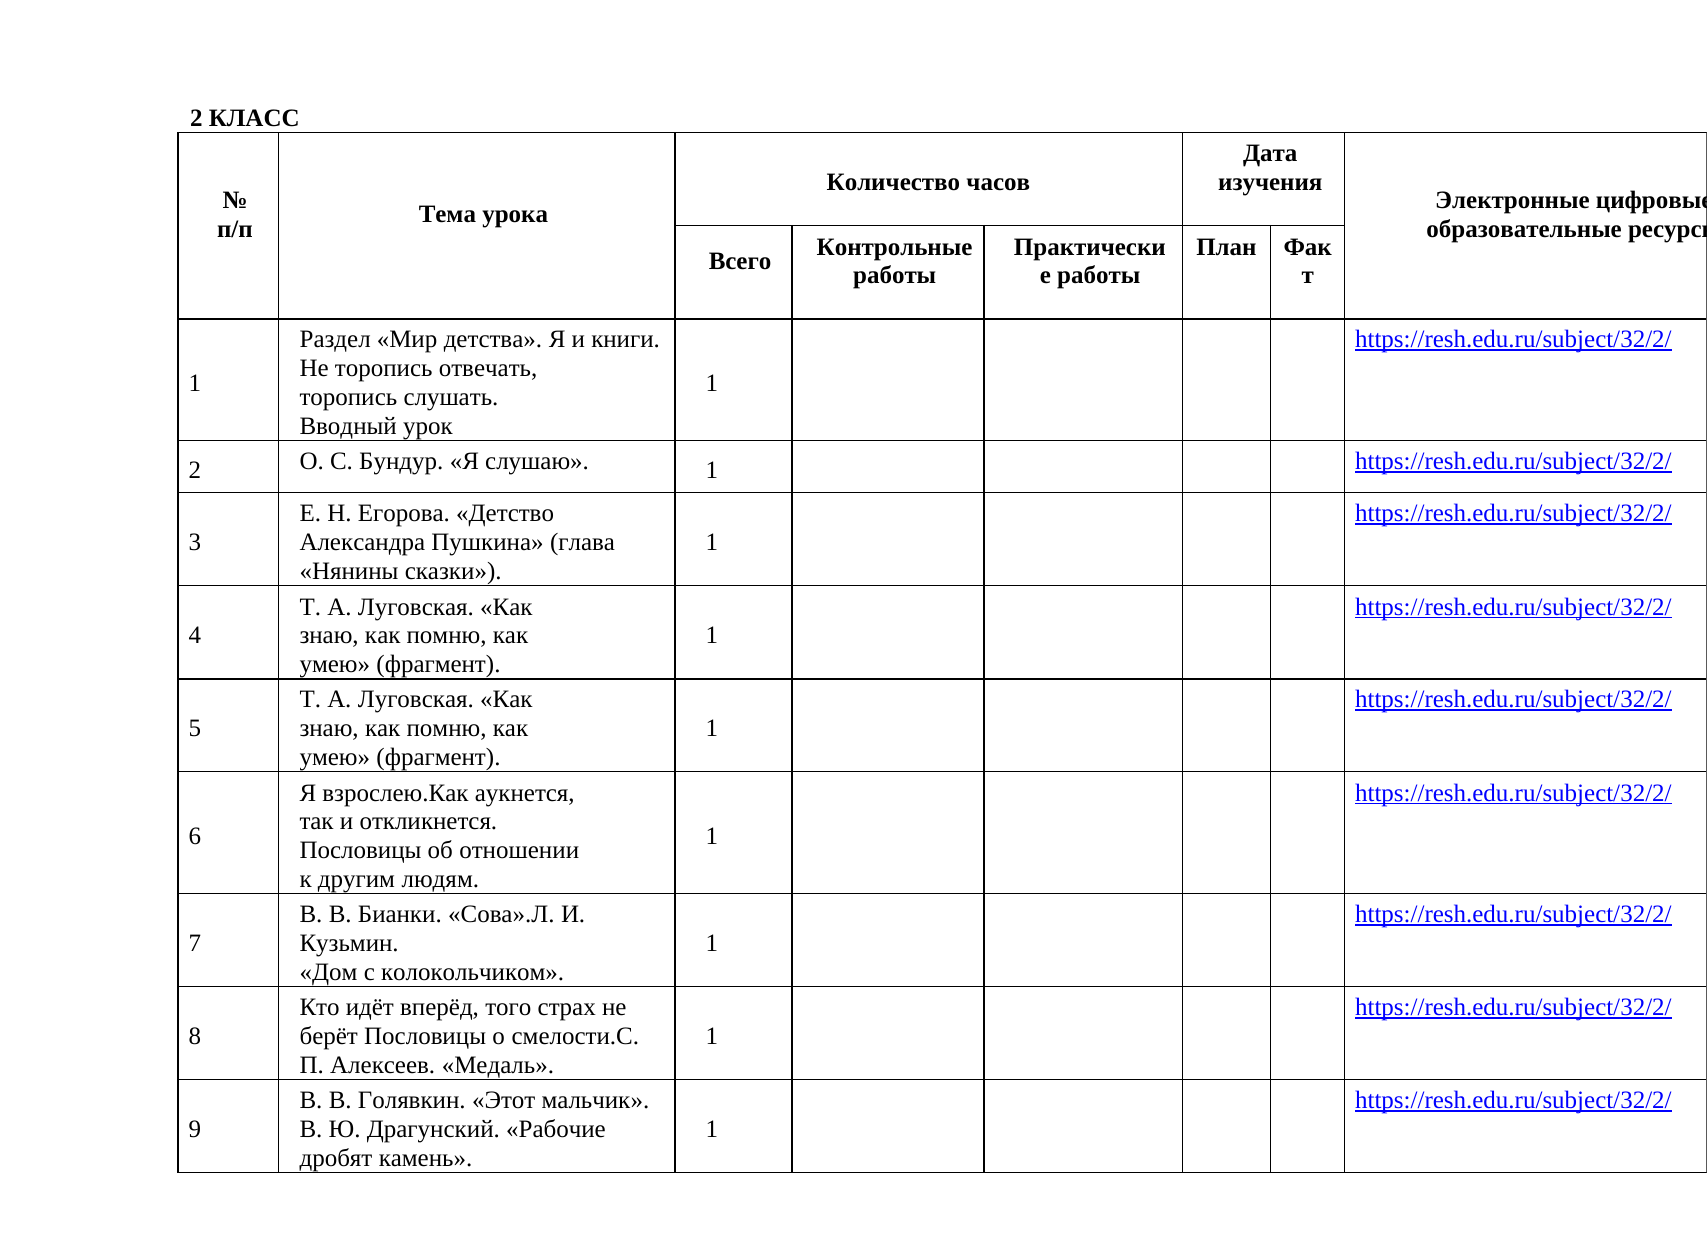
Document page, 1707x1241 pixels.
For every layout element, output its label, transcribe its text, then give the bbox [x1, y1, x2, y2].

table_cell https://resh.edu.ru/subject/32/2/ [1345, 586, 1706, 678]
table_cell [1183, 894, 1270, 986]
table_cell [793, 493, 983, 585]
table_cell [1271, 320, 1344, 439]
table_cell Факт [1271, 226, 1344, 318]
table_cell Практические работы [985, 226, 1182, 318]
table_cell https://resh.edu.ru/subject/32/2/ [1345, 987, 1706, 1079]
table_header № п/п [179, 133, 278, 318]
table_cell [793, 1080, 983, 1172]
table_cell 1 [676, 586, 791, 678]
table_cell [1183, 680, 1270, 771]
table_cell 1 [676, 493, 791, 585]
table_cell [793, 586, 983, 678]
table_cell [1183, 586, 1270, 678]
table_cell [1183, 987, 1270, 1079]
table_cell [985, 441, 1182, 492]
table_cell Е. Н. Егорова. «Детство Александра Пушкина» (глава «Нянины сказки»). [279, 493, 674, 585]
table_cell 1 [676, 441, 791, 492]
table_cell 7 [179, 894, 278, 986]
table_header Электронные цифровые образовательные ресурсы [1345, 133, 1706, 318]
table_cell [1271, 586, 1344, 678]
table_header Количество часов [676, 133, 1182, 225]
table_cell В. В. Бианки. «Сова».Л. И. Кузьмин. «Дом с колокольчиком». [279, 894, 674, 986]
table_cell 9 [179, 1080, 278, 1172]
table_cell План [1183, 226, 1270, 318]
table_header Дата изучения [1183, 133, 1344, 225]
table_cell 1 [179, 320, 278, 439]
table_cell [1271, 493, 1344, 585]
table_cell Т. А. Луговская. «Как знаю, как помню, как умею» (фрагмент). [279, 586, 674, 678]
table_cell 4 [179, 586, 278, 678]
table_cell [1271, 680, 1344, 771]
table_cell [1271, 441, 1344, 492]
table_cell 2 [179, 441, 278, 492]
table_cell 1 [676, 987, 791, 1079]
table_cell 5 [179, 680, 278, 771]
table_cell [1183, 772, 1270, 893]
table_cell [1271, 894, 1344, 986]
table_cell 6 [179, 772, 278, 893]
table_cell 1 [676, 320, 791, 439]
table_cell [985, 772, 1182, 893]
table_cell https://resh.edu.ru/subject/32/2/ [1345, 772, 1706, 893]
table_cell 8 [179, 987, 278, 1079]
table_cell Я взрослею.Как аукнется, так и откликнется. Пословицы об отношении к другим людям. [279, 772, 674, 893]
table_cell https://resh.edu.ru/subject/32/2/ [1345, 320, 1706, 439]
table_cell [985, 894, 1182, 986]
table_cell [1183, 1080, 1270, 1172]
table_cell [985, 493, 1182, 585]
table_cell [1271, 772, 1344, 893]
table_cell [1183, 441, 1270, 492]
table_cell [985, 680, 1182, 771]
table_cell 1 [676, 680, 791, 771]
table_cell [1183, 320, 1270, 439]
table_cell [793, 987, 983, 1079]
table_cell [793, 894, 983, 986]
table_cell [793, 680, 983, 771]
table_cell 3 [179, 493, 278, 585]
table_cell [1271, 987, 1344, 1079]
table_cell В. В. Голявкин. «Этот мальчик». В. Ю. Драгунский. «Рабочие дробят камень». [279, 1080, 674, 1172]
table_cell О. С. Бундур. «Я слушаю». [279, 441, 674, 492]
table_cell Т. А. Луговская. «Как знаю, как помню, как умею» (фрагмент). [279, 680, 674, 771]
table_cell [1345, 1080, 1706, 1172]
table_cell [1271, 1080, 1344, 1172]
table_cell [793, 441, 983, 492]
table_cell 1 [676, 1080, 791, 1172]
table_cell https://resh.edu.ru/subject/32/2/ [1345, 680, 1706, 771]
table_cell https://resh.edu.ru/subject/32/2/ [1345, 493, 1706, 585]
table_cell Всего [676, 226, 791, 318]
table_cell [985, 1080, 1182, 1172]
text 2 КЛАСС [190, 103, 1647, 132]
table_header Тема урока [279, 133, 674, 318]
table_cell Раздел «Мир детства». Я и книги. Не торопись отвечать, торопись слушать. Вводный урок [279, 320, 674, 439]
table_cell Кто идёт вперёд, того страх не берёт Пословицы о смелости.С. П. Алексеев. «Медаль». [279, 987, 674, 1079]
table_cell [985, 987, 1182, 1079]
table_cell https://resh.edu.ru/subject/32/2/ [1345, 441, 1706, 492]
table_cell [985, 320, 1182, 439]
table_cell [793, 772, 983, 893]
table_cell 1 [676, 772, 791, 893]
table_cell 1 [676, 894, 791, 986]
table_cell Контрольные работы [793, 226, 983, 318]
table_cell https://resh.edu.ru/subject/32/2/ [1345, 894, 1706, 986]
table_cell [985, 586, 1182, 678]
table_cell [1183, 493, 1270, 585]
table_cell [793, 320, 983, 439]
